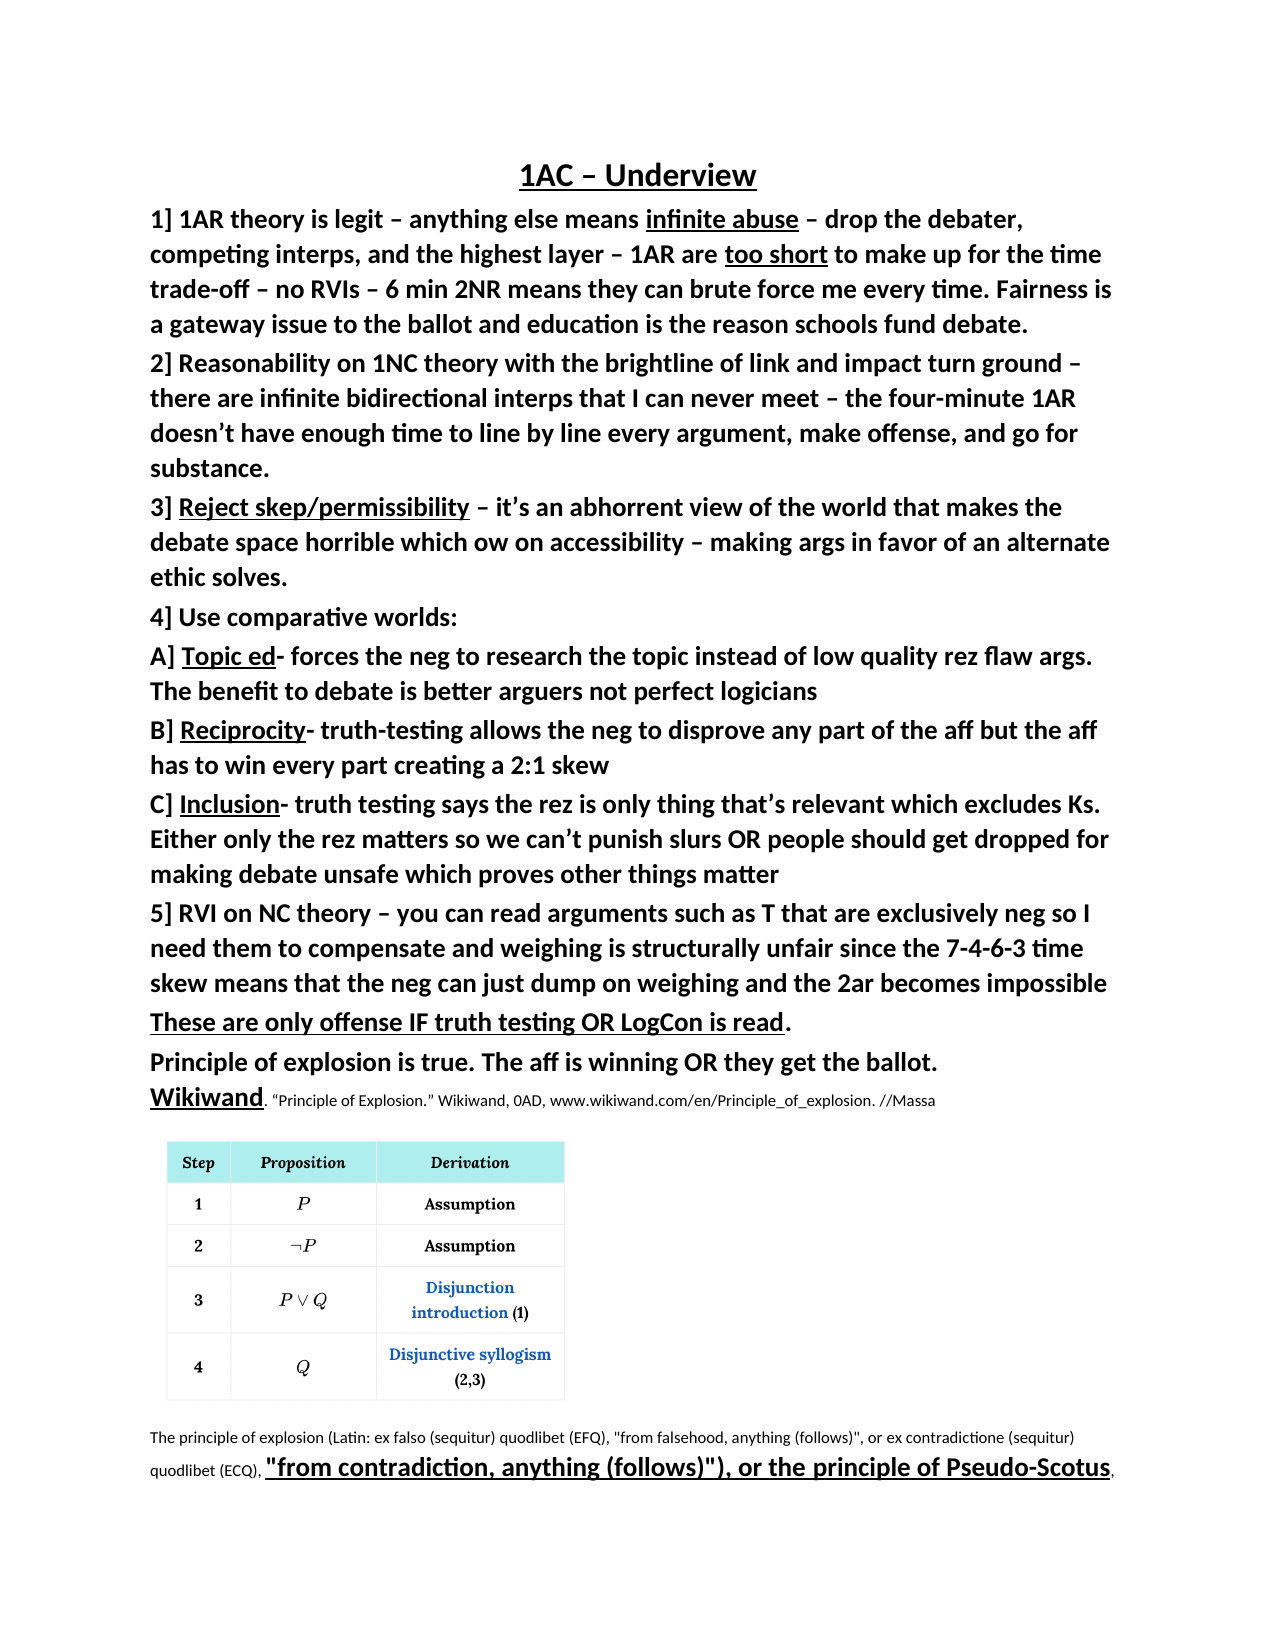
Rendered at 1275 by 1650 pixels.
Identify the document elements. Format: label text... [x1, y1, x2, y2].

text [150, 1427, 1125, 1483]
subtitle 2] Reasonability on 1NC theory with the brightline of link and impact turn ground – there are infinite bidirectional interps that I can never meet – the four-minute 1AR doesn’t have enough time to line by line every argument, make offense, and go for substance. [150, 346, 1125, 484]
subtitle C] Inclusion- truth testing says the rez is only thing that’s relevant which excludes Ks. Either only the rez matters so we can’t punish slurs OR people should get dropped for making debate unsafe which proves other things matter [150, 787, 1125, 890]
subtitle These are only offense IF truth testing OR LogCon is read. [150, 1006, 1125, 1039]
subtitle 5] RVI on NC theory – you can read arguments such as T that are exclusively neg so I need them to compensate and weighing is structurally unfair since the 7-4-6-3 time skew means that the neg can just dump on weighing and the 2ar becomes impossible [150, 896, 1125, 999]
subtitle Principle of explosion is true. The aff is winning OR they get the ballot. [150, 1045, 1125, 1078]
subtitle B] Reciprocity- truth-testing allows the neg to disprove any part of the aff but the aff has to win every part creating a 2:1 skew [150, 713, 1125, 781]
subtitle 3] Reject skep/permissibility – it’s an abhorrent view of the world that makes the debate space horrible which ow on accessibility – making args in favor of an alternate ethic solves. [150, 491, 1125, 594]
subtitle 4] Use comparative worlds: [150, 600, 1125, 633]
subtitle 1] 1AR theory is legit – anything else means infinite abuse – drop the debater, competing interps, and the highest layer – 1AR are too short to make up for the time trade-off – no RVIs – 6 min 2NR means they can brute force me every time. Fairness is a gateway issue to the ballot and education is the reason schools fund debate. [150, 202, 1125, 340]
picture [150, 1132, 583, 1409]
text Wikiwand. “Principle of Explosion.” Wikiwand, 0AD, www.wikiwand.com/en/Principle_of_explosion. //Massa [150, 1080, 1125, 1113]
subtitle 1AC – Underview [150, 154, 1125, 195]
subtitle A] Topic ed- forces the neg to research the topic instead of low quality rez flaw args. The benefit to debate is better arguers not perfect logicians [150, 639, 1125, 707]
